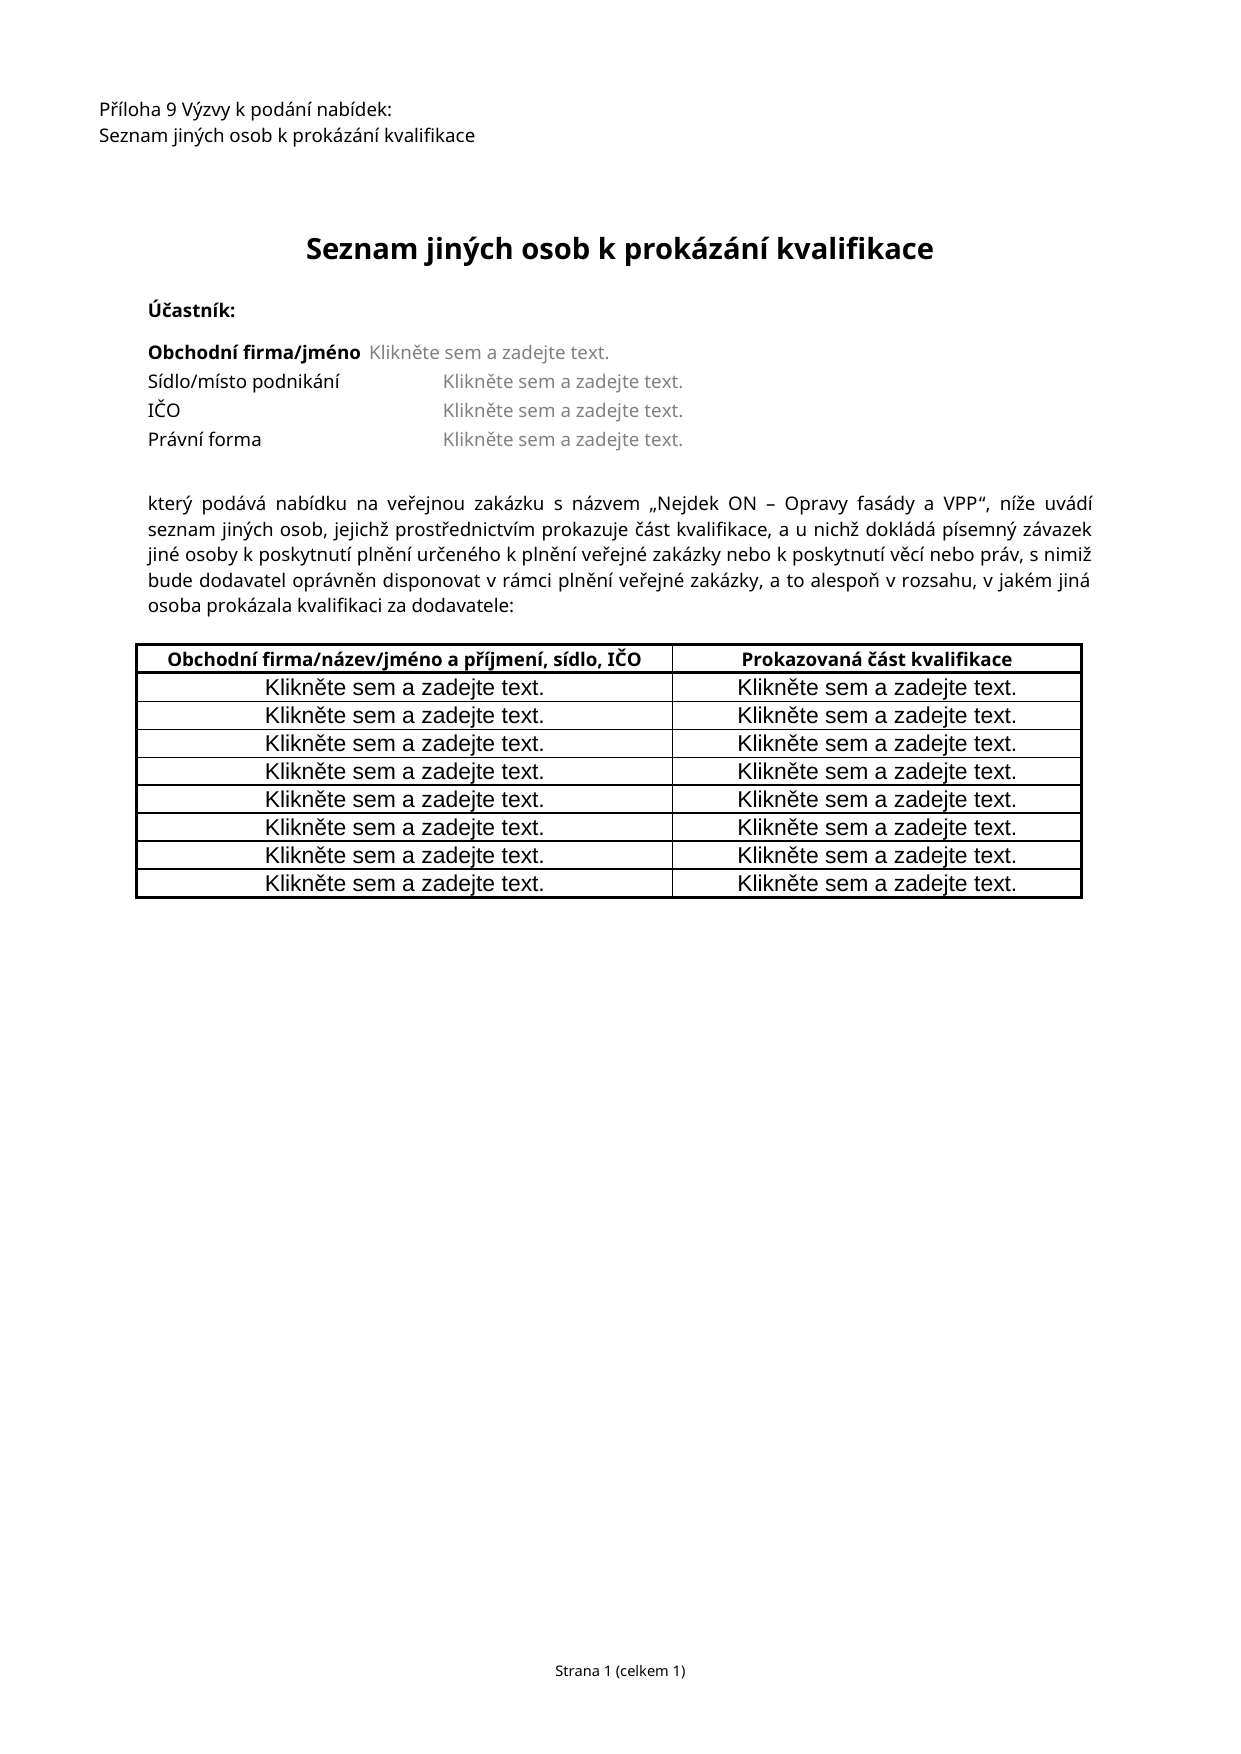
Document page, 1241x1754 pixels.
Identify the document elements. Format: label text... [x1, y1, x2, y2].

text Právní forma [148, 423, 1093, 452]
title Seznam jiných osob k prokázání kvalifikace [148, 228, 1093, 268]
text který podává nabídku na veřejnou zakázku s názvem „Nejdek ON – Opravy fasády a VPP“, níže uvádí seznam jiných osob, jejichž prostřednictvím prokazuje část kvalifikace, a u nichž dokládá písemný závazek jiné osoby k poskytnutí plnění určeného k plnění veřejné zakázky nebo k poskytnutí věcí nebo práv, s nimiž bude dodavatel oprávněn disponovat v rámci plnění veřejné zakázky, a to alespoň v rozsahu, v jakém jiná osoba prokázala kvalifikaci za dodavatele: [148, 490, 1093, 618]
text Účastník: [148, 293, 1093, 324]
table_header Obchodní firma/název/jméno a příjmení, sídlo, IČO [138, 646, 672, 671]
text IČO [148, 394, 1093, 423]
text Sídlo/místo podnikání [148, 365, 1093, 394]
text Obchodní firma/jméno [148, 336, 1093, 365]
table_header Prokazovaná část kvalifikace [673, 646, 1080, 671]
